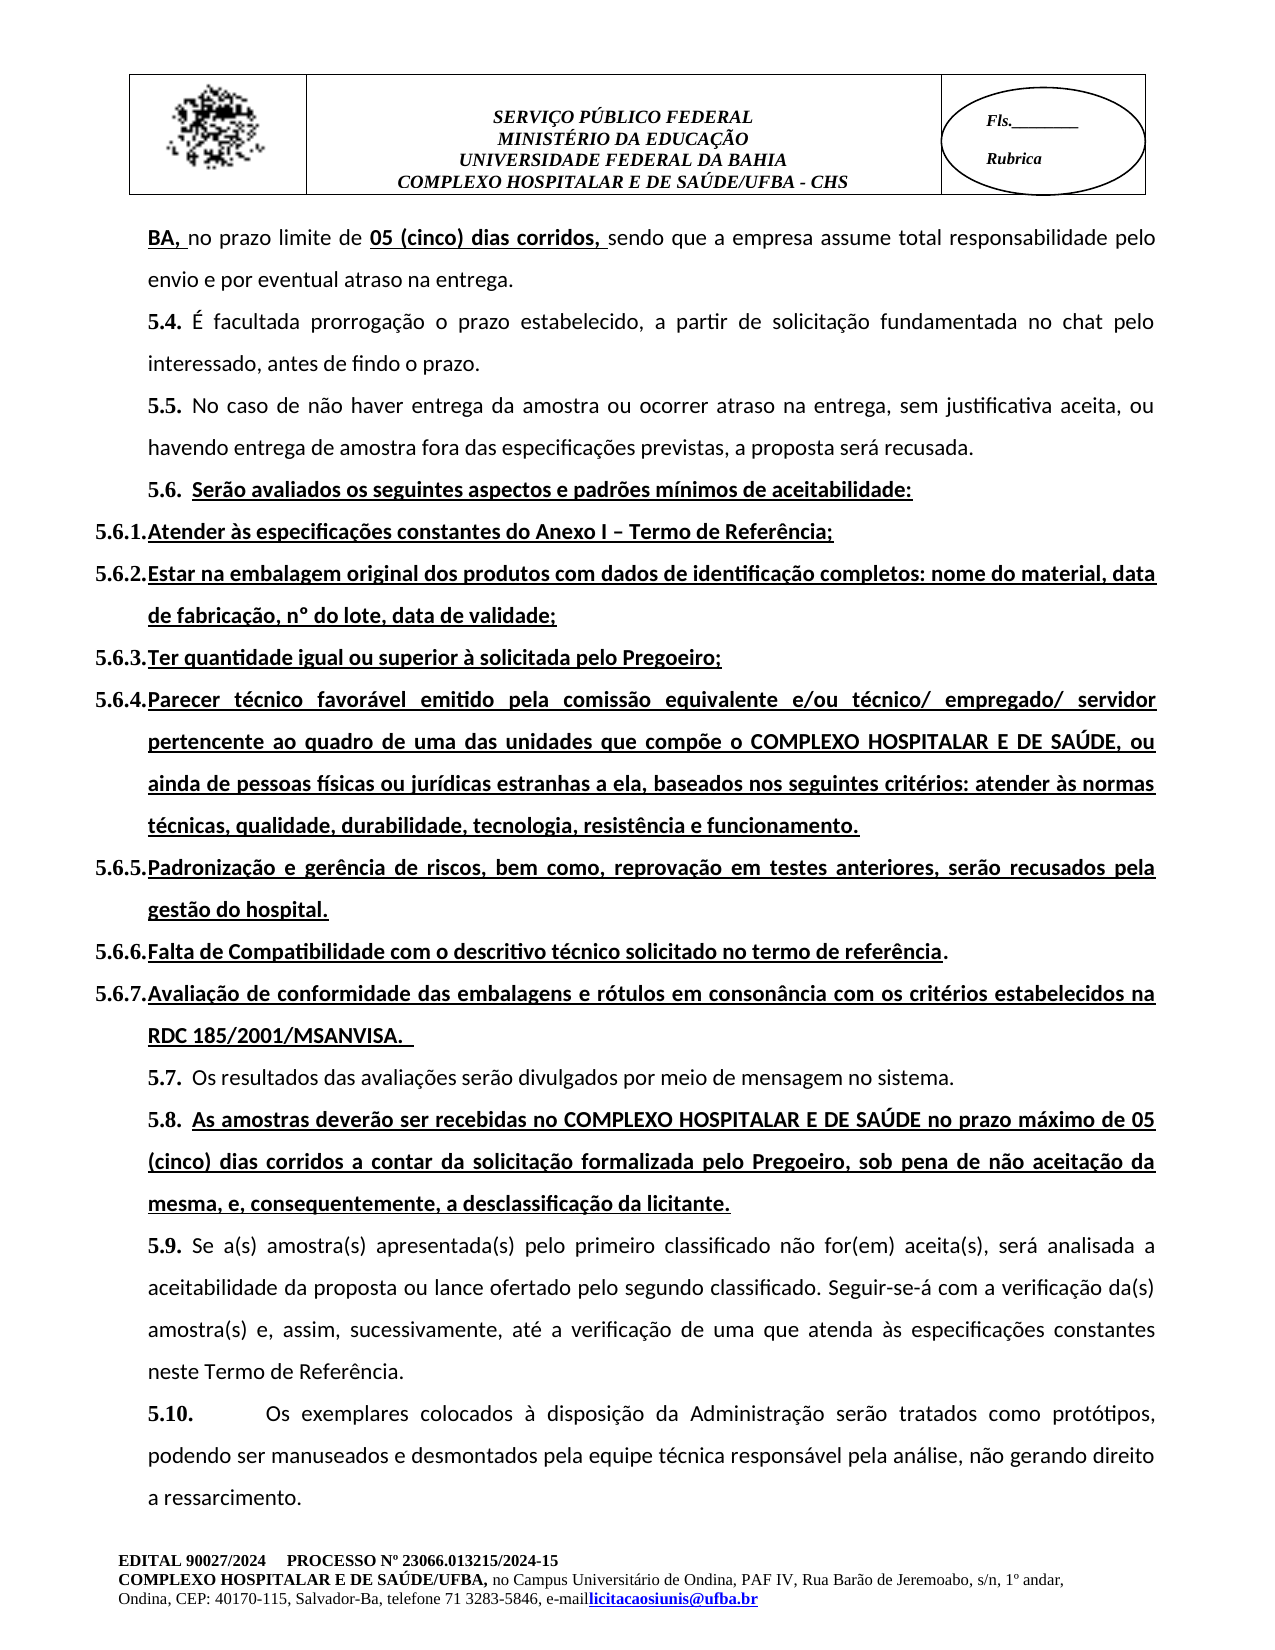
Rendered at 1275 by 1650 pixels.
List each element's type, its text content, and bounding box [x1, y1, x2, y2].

list Serão avaliados os seguintes aspectos e padrões mínimos de aceitabilidade: [148, 475, 1157, 503]
list Falta de Compatibilidade com o descritivo técnico solicitado no termo de referência. [95, 937, 1157, 965]
list Estar na embalagem original dos produtos com dados de identificação completos: nome do material, data de fabricação, nº do lote, data de validade; [95, 559, 1157, 629]
list Parecer técnico favorável emitido pela comissão equivalente e/ou técnico/ empregado/ servidor pertencente ao quadro de uma das unidades que compõe o COMPLEXO HOSPITALAR E DE SAÚDE, ou ainda de pessoas físicas ou jurídicas estranhas a ela, baseados nos seguintes critérios: atender às normas técnicas, qualidade, durabilidade, tecnologia, resistência e funcionamento. [95, 685, 1157, 839]
list Os resultados das avaliações serão divulgados por meio de mensagem no sistema. [148, 1063, 1157, 1091]
list Ter quantidade igual ou superior à solicitada pelo Pregoeiro; [95, 643, 1157, 671]
list As amostras deverão ser recebidas no COMPLEXO HOSPITALAR E DE SAÚDE no prazo máximo de 05 (cinco) dias corridos a contar da solicitação formalizada pelo Pregoeiro, sob pena de não aceitação da mesma, e, consequentemente, a desclassificação da licitante. [148, 1105, 1157, 1217]
list No caso de não haver entrega da amostra ou ocorrer atraso na entrega, sem justificativa aceita, ou havendo entrega de amostra fora das especificações previstas, a proposta será recusada. [148, 391, 1157, 461]
list Os exemplares colocados à disposição da Administração serão tratados como protótipos, podendo ser manuseados e desmontados pela equipe técnica responsável pela análise, não gerando direito a ressarcimento. [148, 1399, 1157, 1511]
list É facultada prorrogação o prazo estabelecido, a partir de solicitação fundamentada no chat pelo interessado, antes de findo o prazo. [148, 307, 1157, 377]
list Atender às especificações constantes do Anexo I – Termo de Referência; [95, 517, 1157, 545]
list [148, 223, 1157, 293]
list Avaliação de conformidade das embalagens e rótulos em consonância com os critérios estabelecidos na RDC 185/2001/MSANVISA. [95, 979, 1157, 1049]
list Padronização e gerência de riscos, bem como, reprovação em testes anteriores, serão recusados pela gestão do hospital. [95, 853, 1157, 923]
list Se a(s) amostra(s) apresentada(s) pelo primeiro classificado não for(em) aceita(s), será analisada a aceitabilidade da proposta ou lance ofertado pelo segundo classificado. Seguir-se-á com a verificação da(s) amostra(s) e, assim, sucessivamente, até a verificação de uma que atenda às especificações constantes neste Termo de Referência. [148, 1231, 1157, 1385]
